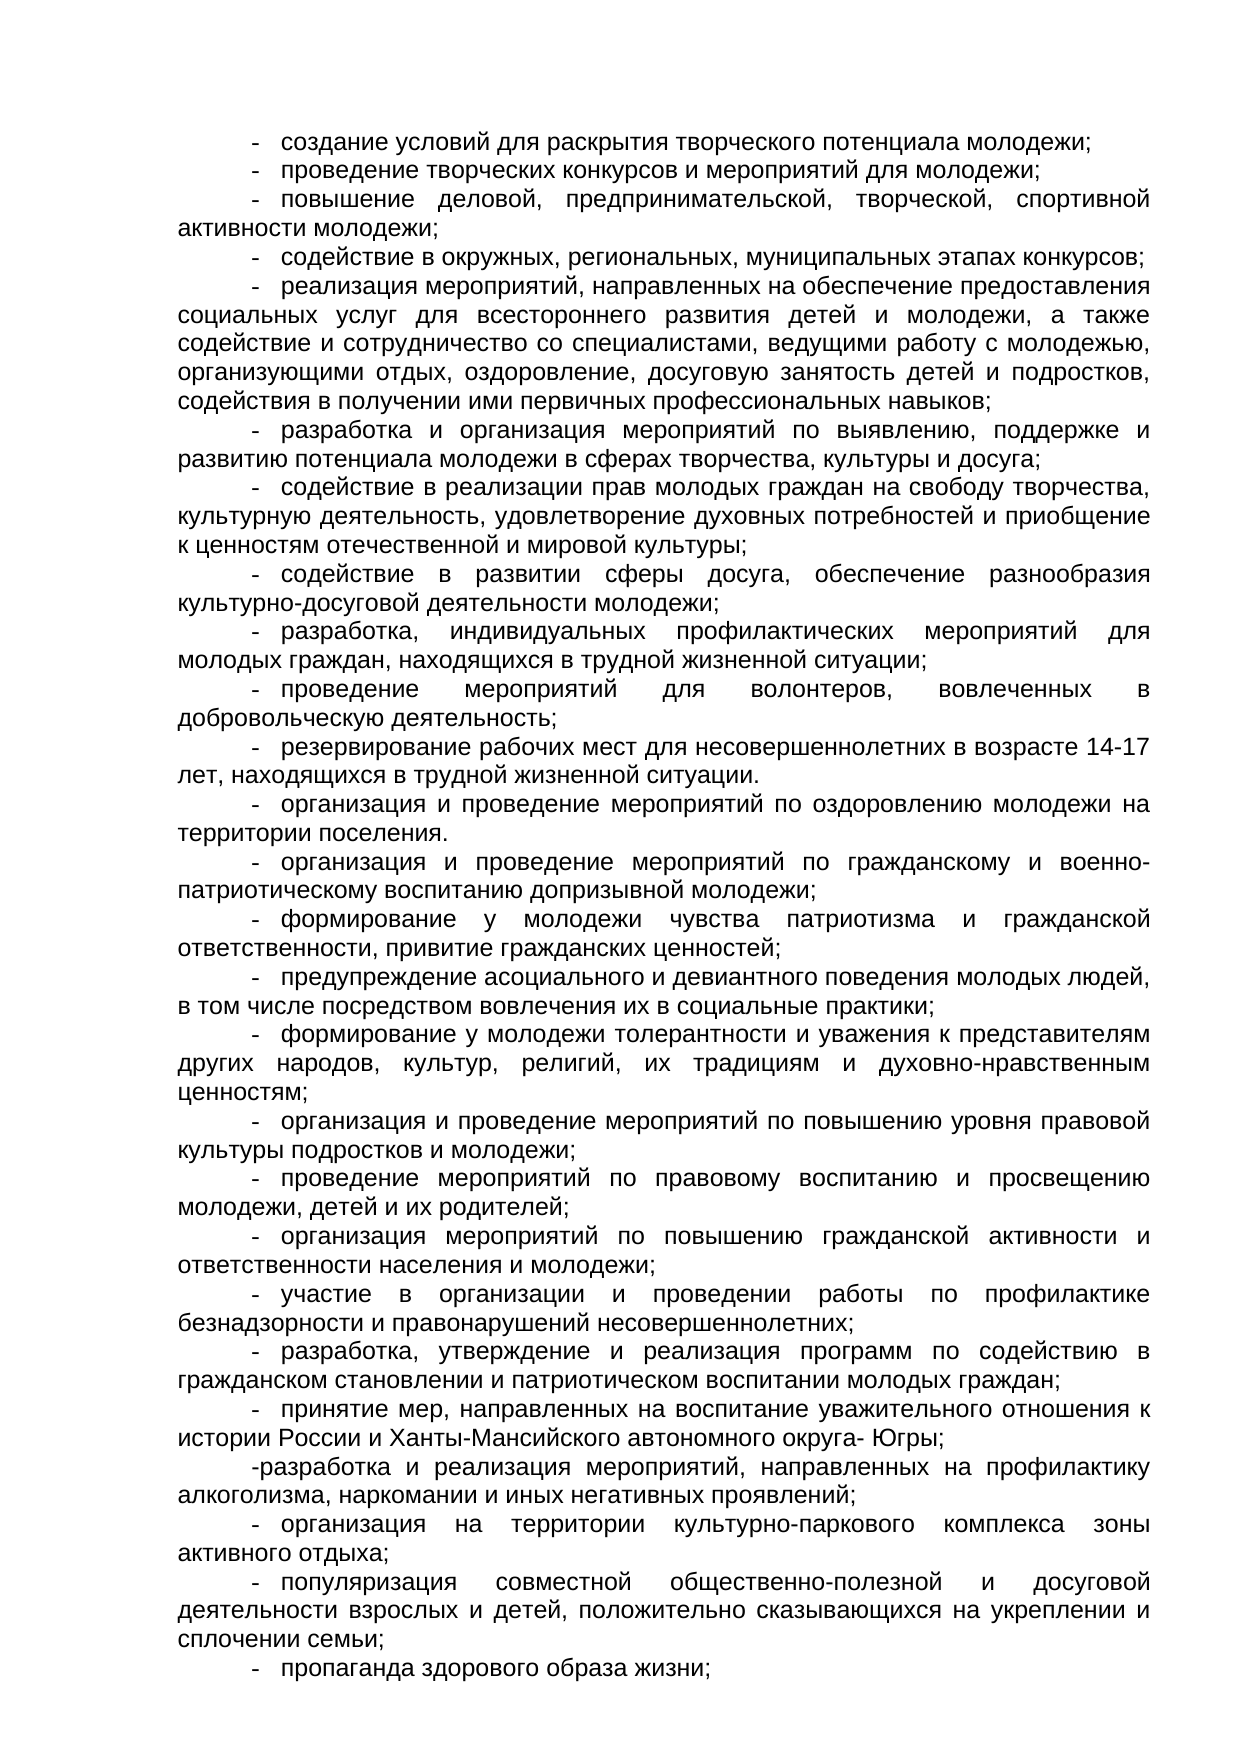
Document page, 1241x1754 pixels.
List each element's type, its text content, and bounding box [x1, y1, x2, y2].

list содействие в реализации прав молодых граждан на свободу творчества, культурную деятельность, удовлетворение духовных потребностей и приобщение к ценностям отечественной и мировой культуры; [177, 472, 1152, 559]
list формирование у молодежи чувства патриотизма и гражданской ответственности, привитие гражданских ценностей; [177, 904, 1152, 962]
list популяризация совместной общественно-полезной и досуговой деятельности взрослых и детей, положительно сказывающихся на укреплении и сплочении семьи; [177, 1567, 1152, 1653]
list формирование у молодежи толерантности и уважения к представителям других народов, культур, религий, их традициям и духовно-нравственным ценностям; [177, 1019, 1152, 1106]
list повышение деловой, предпринимательской, творческой, спортивной активности молодежи; [177, 184, 1152, 242]
list резервирование рабочих мест для несовершеннолетних в возрасте 14-17 лет, находящихся в трудной жизненной ситуации. [177, 731, 1152, 789]
list разработка и организация мероприятий по выявлению, поддержке и развитию потенциала молодежи в сферах творчества, культуры и досуга; [177, 415, 1152, 472]
list создание условий для раскрытия творческого потенциала молодежи; [177, 127, 1152, 156]
list предупреждение асоциального и девиантного поведения молодых людей, в том числе посредством вовлечения их в социальные практики; [177, 962, 1152, 1019]
list организация и проведение мероприятий по оздоровлению молодежи на территории поселения. [177, 789, 1152, 847]
list организация и проведение мероприятий по повышению уровня правовой культуры подростков и молодежи; [177, 1106, 1152, 1163]
list содействие в развитии сферы досуга, обеспечение разнообразия культурно-досуговой деятельности молодежи; [177, 559, 1152, 616]
list разработка, индивидуальных профилактических мероприятий для молодых граждан, находящихся в трудной жизненной ситуации; [177, 616, 1152, 674]
list принятие мер, направленных на воспитание уважительного отношения к истории России и Ханты-Мансийского автономного округа- Югры; [177, 1394, 1152, 1451]
list пропаганда здорового образа жизни; [177, 1653, 1152, 1682]
list проведение мероприятий по правовому воспитанию и просвещению молодежи, детей и их родителей; [177, 1163, 1152, 1221]
list организация и проведение мероприятий по гражданскому и военно-патриотическому воспитанию допризывной молодежи; [177, 847, 1152, 904]
list реализация мероприятий, направленных на обеспечение предоставления социальных услуг для всестороннего развития детей и молодежи, а также содействие и сотрудничество со специалистами, ведущими работу с молодежью, организующими отдых, оздоровление, досуговую занятость детей и подростков, содействия в получении ими первичных профессиональных навыков; [177, 271, 1152, 415]
list организация на территории культурно-паркового комплекса зоны активного отдыха; [177, 1509, 1152, 1567]
list разработка, утверждение и реализация программ по содействию в гражданском становлении и патриотическом воспитании молодых граждан; [177, 1336, 1152, 1394]
list проведение мероприятий для волонтеров, вовлеченных в добровольческую деятельность; [177, 674, 1152, 731]
list проведение творческих конкурсов и мероприятий для молодежи; [177, 156, 1152, 184]
text -разработка и реализация мероприятий, направленных на профилактику алкоголизма, наркомании и иных негативных проявлений; [177, 1451, 1152, 1509]
list организация мероприятий по повышению гражданской активности и ответственности населения и молодежи; [177, 1221, 1152, 1279]
list содействие в окружных, региональных, муниципальных этапах конкурсов; [177, 242, 1152, 271]
list участие в организации и проведении работы по профилактике безнадзорности и правонарушений несовершеннолетних; [177, 1279, 1152, 1336]
